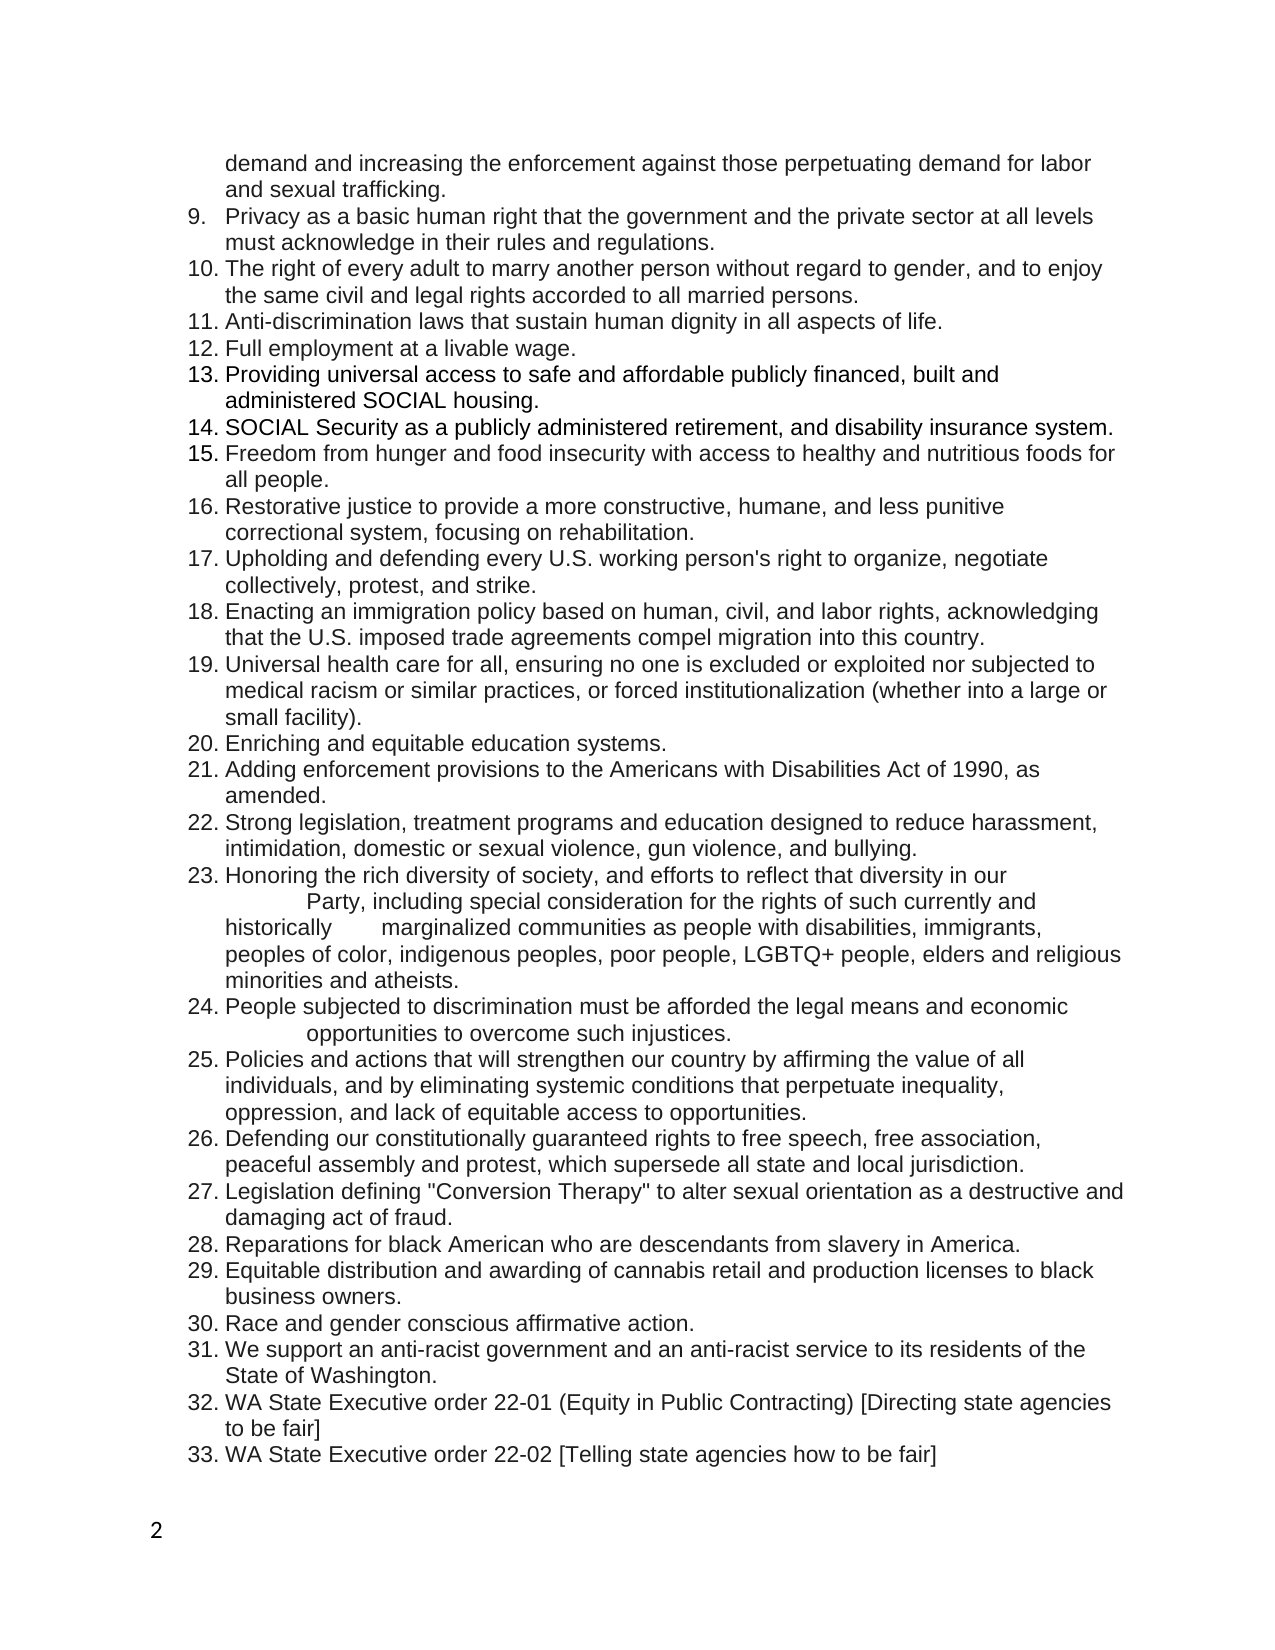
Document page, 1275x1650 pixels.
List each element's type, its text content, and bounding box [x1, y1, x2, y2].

list Privacy as a basic human right that the government and the private sector at all levels must acknowledge in their rules and regulations. [187, 203, 1125, 255]
list Policies and actions that will strengthen our country by affirming the value of all individuals, and by eliminating systemic conditions that perpetuate inequality, oppression, and lack of equitable access to opportunities. [187, 1046, 1125, 1125]
list Enriching and equitable education systems. [187, 730, 1125, 756]
list Honoring the rich diversity of society, and efforts to reflect that diversity in our Party, including special consideration for the rights of such currently and historically marginalized communities as people with disabilities, immigrants, peoples of color, indigenous peoples, poor people, LGBTQ+ people, elders and religious minorities and atheists. [187, 862, 1125, 993]
list Defending our constitutionally guaranteed rights to free speech, free association, peaceful assembly and protest, which supersede all state and local jurisdiction. [187, 1125, 1125, 1178]
list Race and gender conscious affirmative action. [187, 1309, 1125, 1336]
list People subjected to discrimination must be afforded the legal means and economic opportunities to overcome such injustices. [187, 993, 1125, 1046]
list WA State Executive order 22-02 [Telling state agencies how to be fair] [187, 1441, 1125, 1468]
list Freedom from hunger and food insecurity with access to healthy and nutritious foods for all people. [187, 440, 1125, 493]
list Providing universal access to safe and affordable publicly financed, built and administered SOCIAL housing. [187, 361, 1125, 413]
list WA State Executive order 22-01 (Equity in Public Contracting) [Directing state agencies to be fair] [187, 1389, 1125, 1441]
list The right of every adult to marry another person without regard to gender, and to enjoy the same civil and legal rights accorded to all married persons. [187, 255, 1125, 308]
list Upholding and defending every U.S. working person's right to organize, negotiate collectively, protest, and strike. [187, 545, 1125, 598]
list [187, 150, 1125, 203]
list Universal health care for all, ensuring no one is excluded or exploited nor subjected to medical racism or similar practices, or forced institutionalization (whether into a large or small facility). [187, 651, 1125, 730]
list Legislation defining "Conversion Therapy" to alter sexual orientation as a destructive and damaging act of fraud. [187, 1178, 1125, 1231]
list Adding enforcement provisions to the Americans with Disabilities Act of 1990, as amended. [187, 756, 1125, 809]
list We support an anti-racist government and an anti-racist service to its residents of the State of Washington. [187, 1336, 1125, 1389]
list Restorative justice to provide a more constructive, humane, and less punitive correctional system, focusing on rehabilitation. [187, 493, 1125, 545]
list SOCIAL Security as a publicly administered retirement, and disability insurance system. [187, 413, 1125, 440]
list Equitable distribution and awarding of cannabis retail and production licenses to black business owners. [187, 1257, 1125, 1309]
list Anti-discrimination laws that sustain human dignity in all aspects of life. [187, 308, 1125, 334]
list Enacting an immigration policy based on human, civil, and labor rights, acknowledging that the U.S. imposed trade agreements compel migration into this country. [187, 598, 1125, 651]
list Reparations for black American who are descendants from slavery in America. [187, 1231, 1125, 1257]
list Full employment at a livable wage. [187, 334, 1125, 361]
list Strong legislation, treatment programs and education designed to reduce harassment, intimidation, domestic or sexual violence, gun violence, and bullying. [187, 809, 1125, 862]
